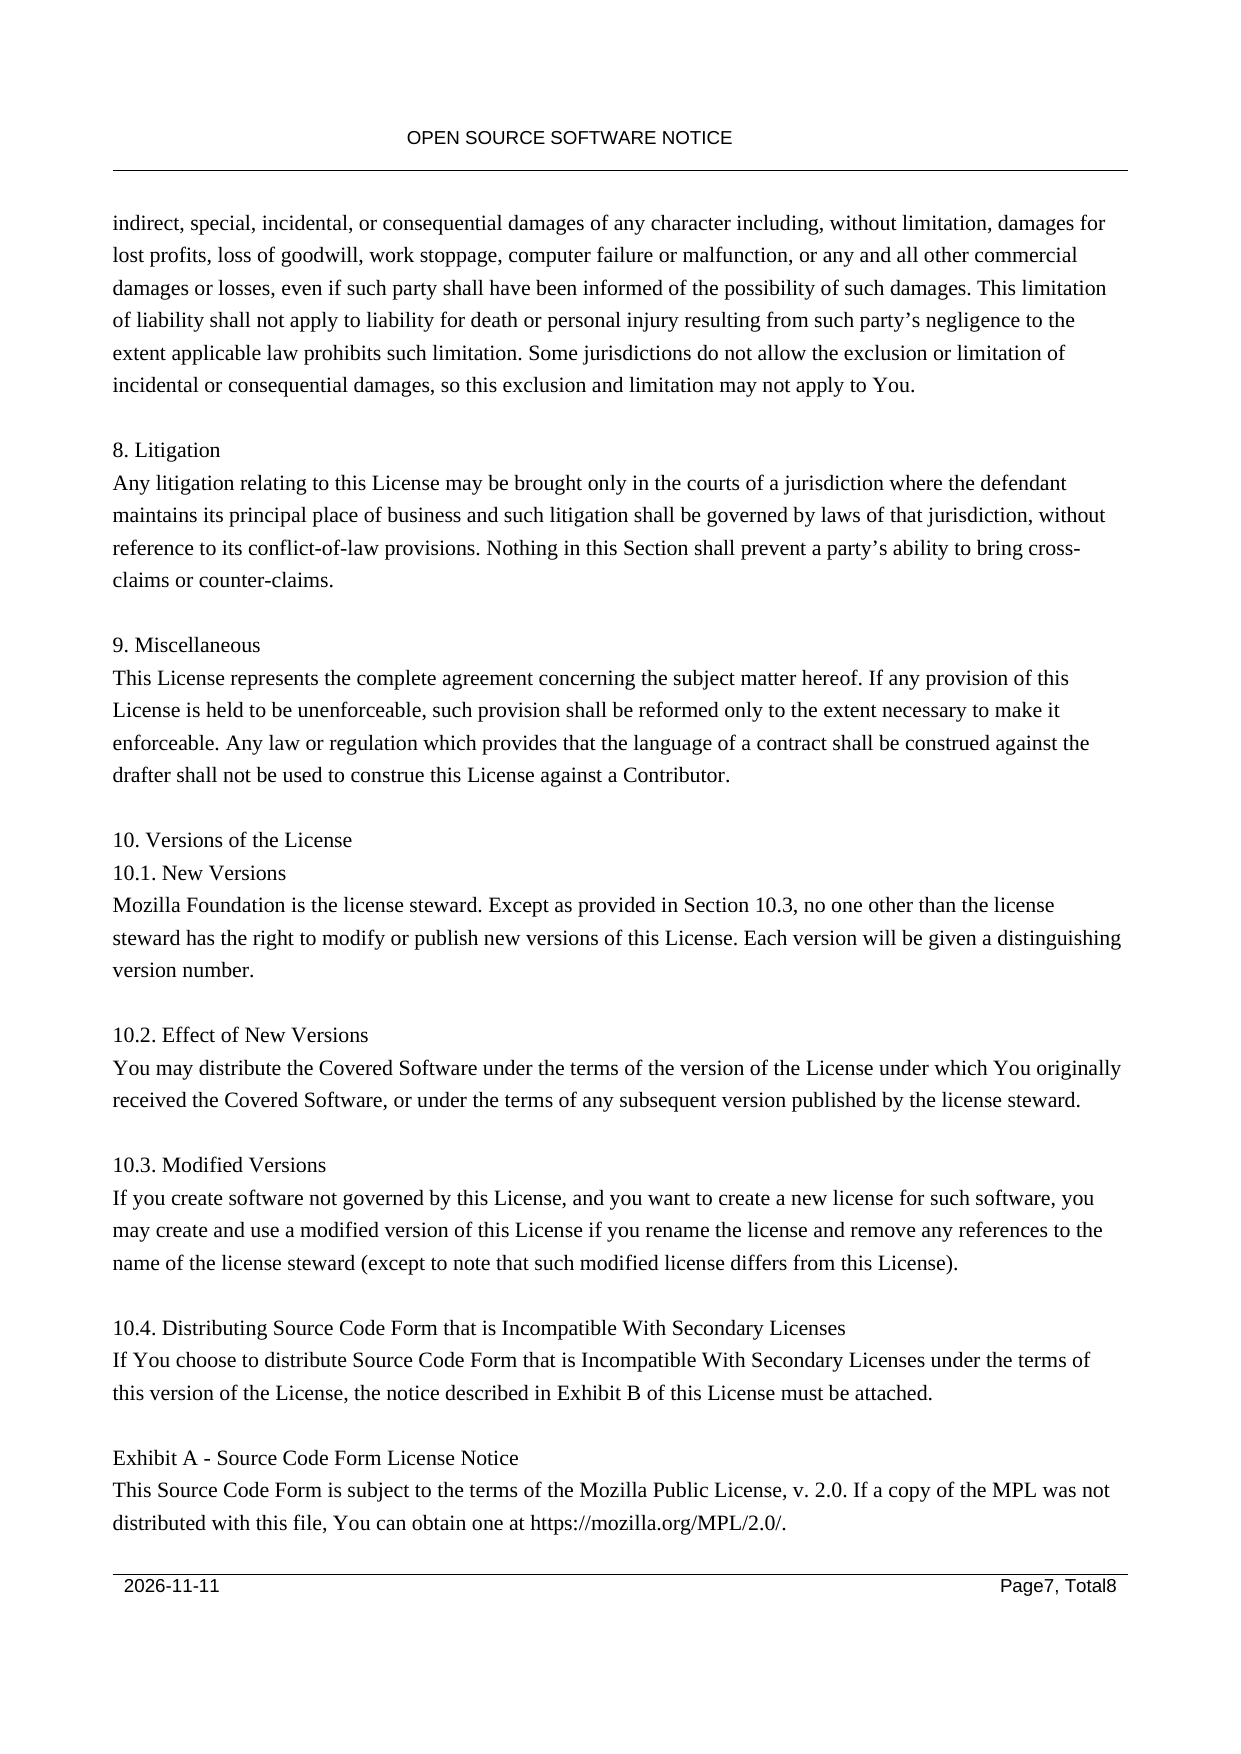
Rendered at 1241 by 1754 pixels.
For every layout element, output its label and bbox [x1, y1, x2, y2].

text [112, 206, 1128, 1539]
